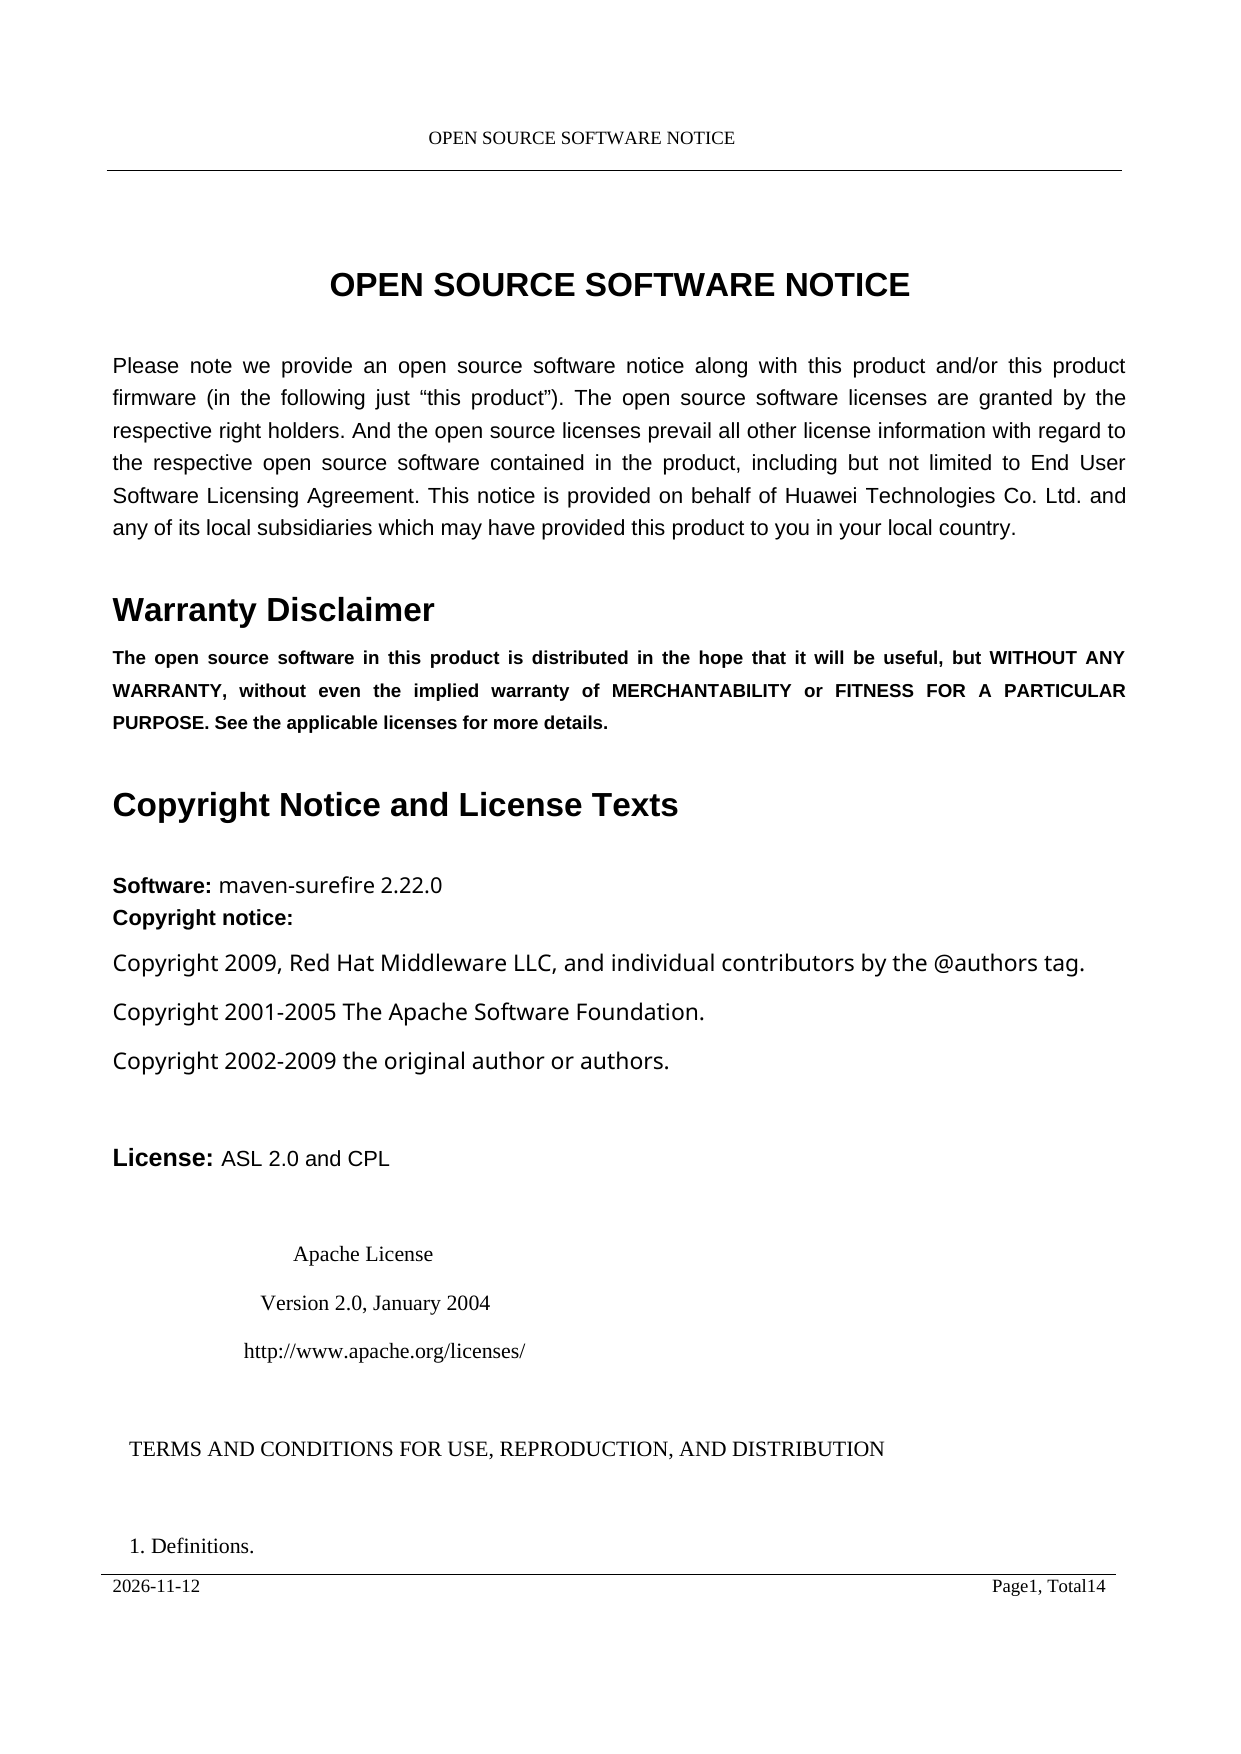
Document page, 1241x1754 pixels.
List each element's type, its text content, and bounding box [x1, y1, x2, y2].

text Please note we provide an open source software notice along with this product and/or this product firmware (in the following just “this product”). The open source software licenses are granted by the respective right holders. And the open source licenses prevail all other license information with regard to the respective open source software contained in the product, including but not limited to End User Software Licensing Agreement. This notice is provided on behalf of Huawei Technologies Co. Ltd. and any of its local subsidiaries which may have provided this product to you in your local country. [112, 349, 1128, 544]
text Copyright 2009, Red Hat Middleware LLC, and individual contributors by the @authors tag. Copyright 2001-2005 The Apache Software Foundation. Copyright 2002-2009 the original author or authors. [112, 947, 1128, 1125]
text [112, 1188, 1128, 1562]
text The open source software in this product is distributed in the hope that it will be useful, but WITHOUT ANY WARRANTY, without even the implied warranty of MERCHANTABILITY or FITNESS FOR A PARTICULAR PURPOSE. See the applicable licenses for more details. [112, 641, 1128, 739]
text Copyright notice: [112, 901, 1128, 934]
text OPEN SOURCE SOFTWARE NOTICE [112, 251, 1128, 316]
text Copyright Notice and License Texts [112, 771, 1128, 836]
text Software: maven-surefire 2.22.0 [112, 869, 1128, 901]
text Warranty Disclaimer [112, 576, 1128, 641]
text License: ASL 2.0 and CPL [112, 1142, 1128, 1174]
